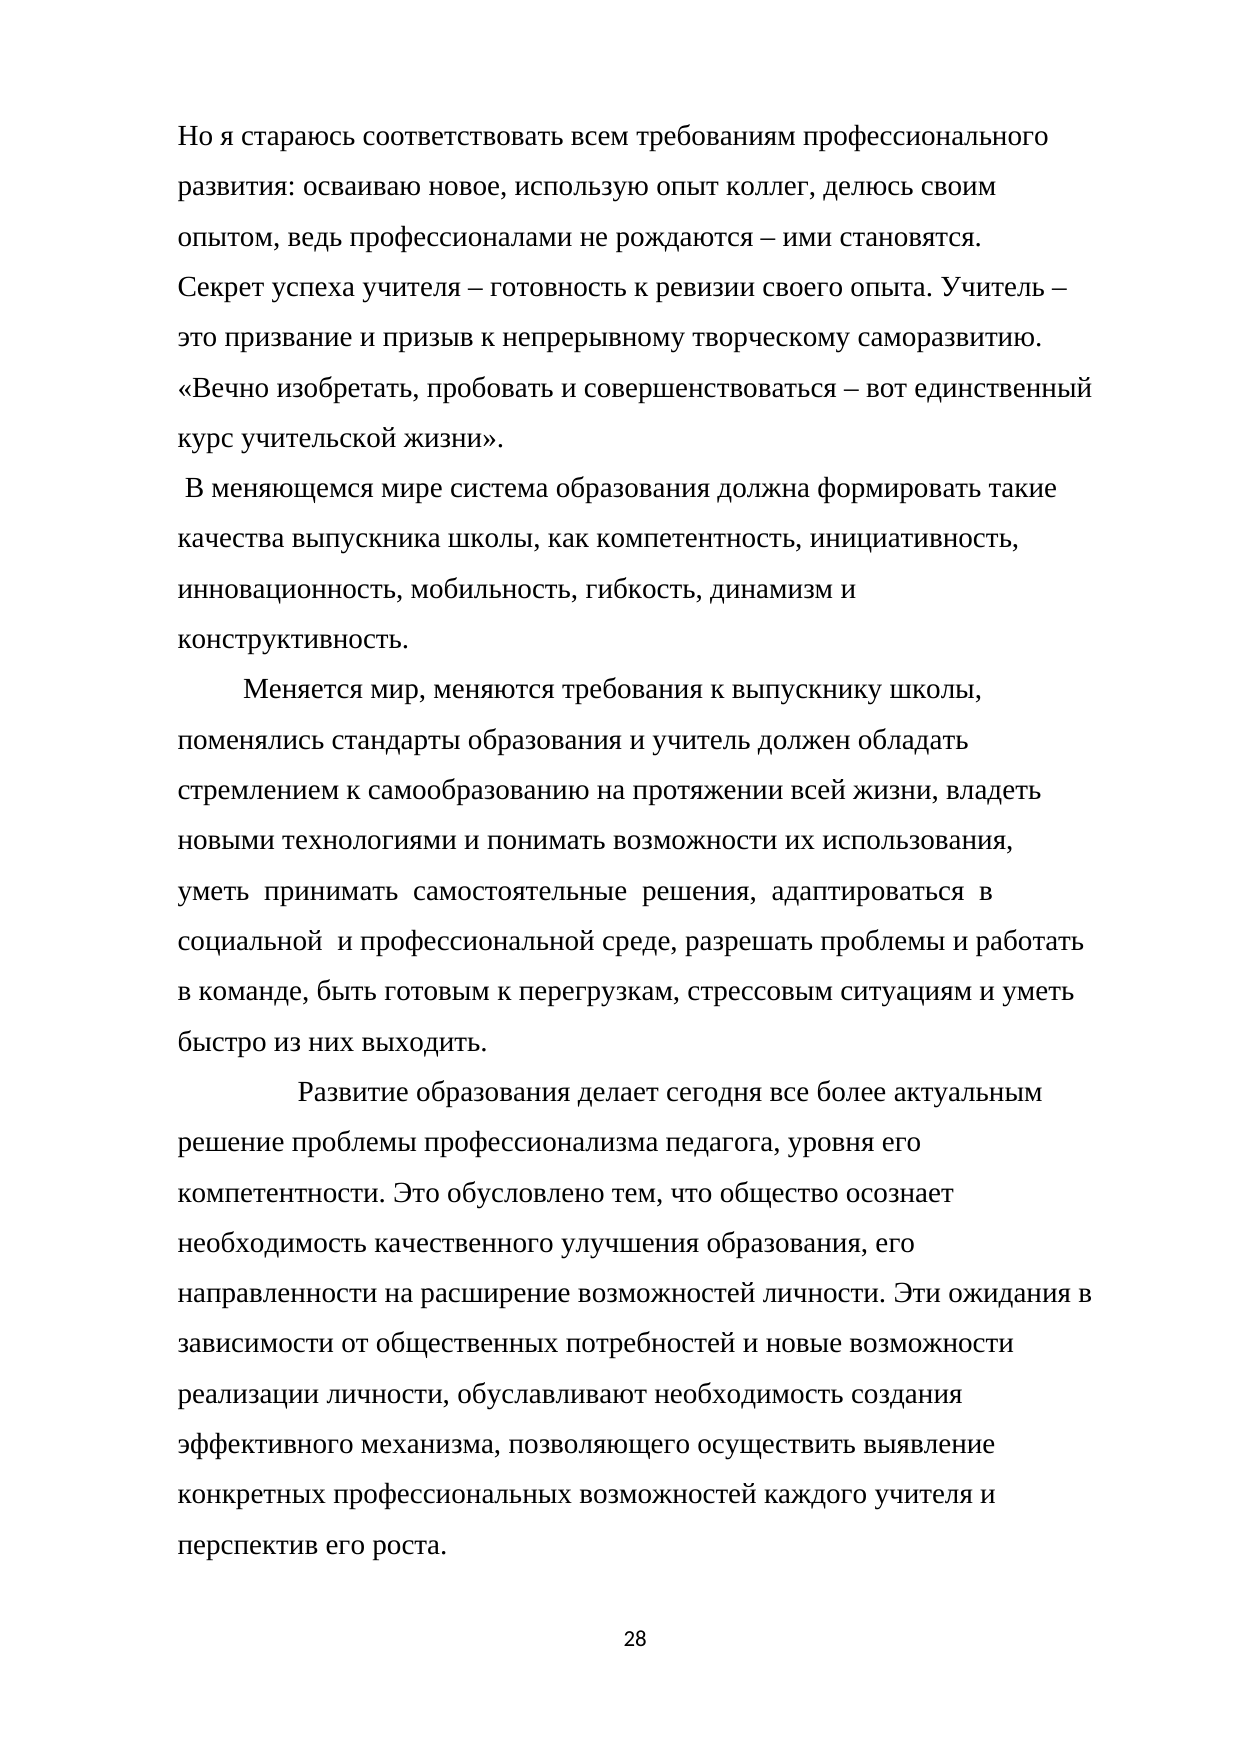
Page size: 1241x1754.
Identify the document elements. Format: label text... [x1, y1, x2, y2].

text Но я стараюсь соответствовать всем требованиям профессионального развития: осваиваю новое, использую опыт коллег, делюсь своим опытом, ведь профессионалами не рождаются – ими становятся. [177, 118, 1093, 252]
text «Вечно изобретать, пробовать и совершенствоваться – вот единственный курс учительской жизни». [177, 370, 1093, 453]
text В меняющемся мире система образования должна формировать такие качества выпускника школы, как компетентность, инициативность, инновационность, мобильность, гибкость, динамизм и конструктивность. [177, 470, 1093, 655]
text Меняется мир, меняются требования к выпускнику школы, поменялись стандарты образования и учитель должен обладать стремлением к самообразованию на протяжении всей жизни, владеть новыми технологиями и понимать возможности их использования, уметь принимать самостоятельные решения, адаптироваться в социальной и профессиональной среде, разрешать проблемы и работать в команде, быть готовым к перегрузкам, стрессовым ситуациям и уметь быстро из них выходить. [177, 672, 1093, 1057]
text Секрет успеха учителя – готовность к ревизии своего опыта. Учитель – это призвание и призыв к непрерывному творческому саморазвитию. [177, 269, 1093, 353]
text Развитие образования делает сегодня все более актуальным решение проблемы профессионализма педагога, уровня его компетентности. Это обусловлено тем, что общество осознает необходимость качественного улучшения образования, его направленности на расширение возможностей личности. Эти ожидания в зависимости от общественных потребностей и новые возможности реализации личности, обуславливают необходимость создания эффективного механизма, позволяющего осуществить выявление конкретных профессиональных возможностей каждого учителя и перспектив его роста. [177, 1074, 1093, 1560]
